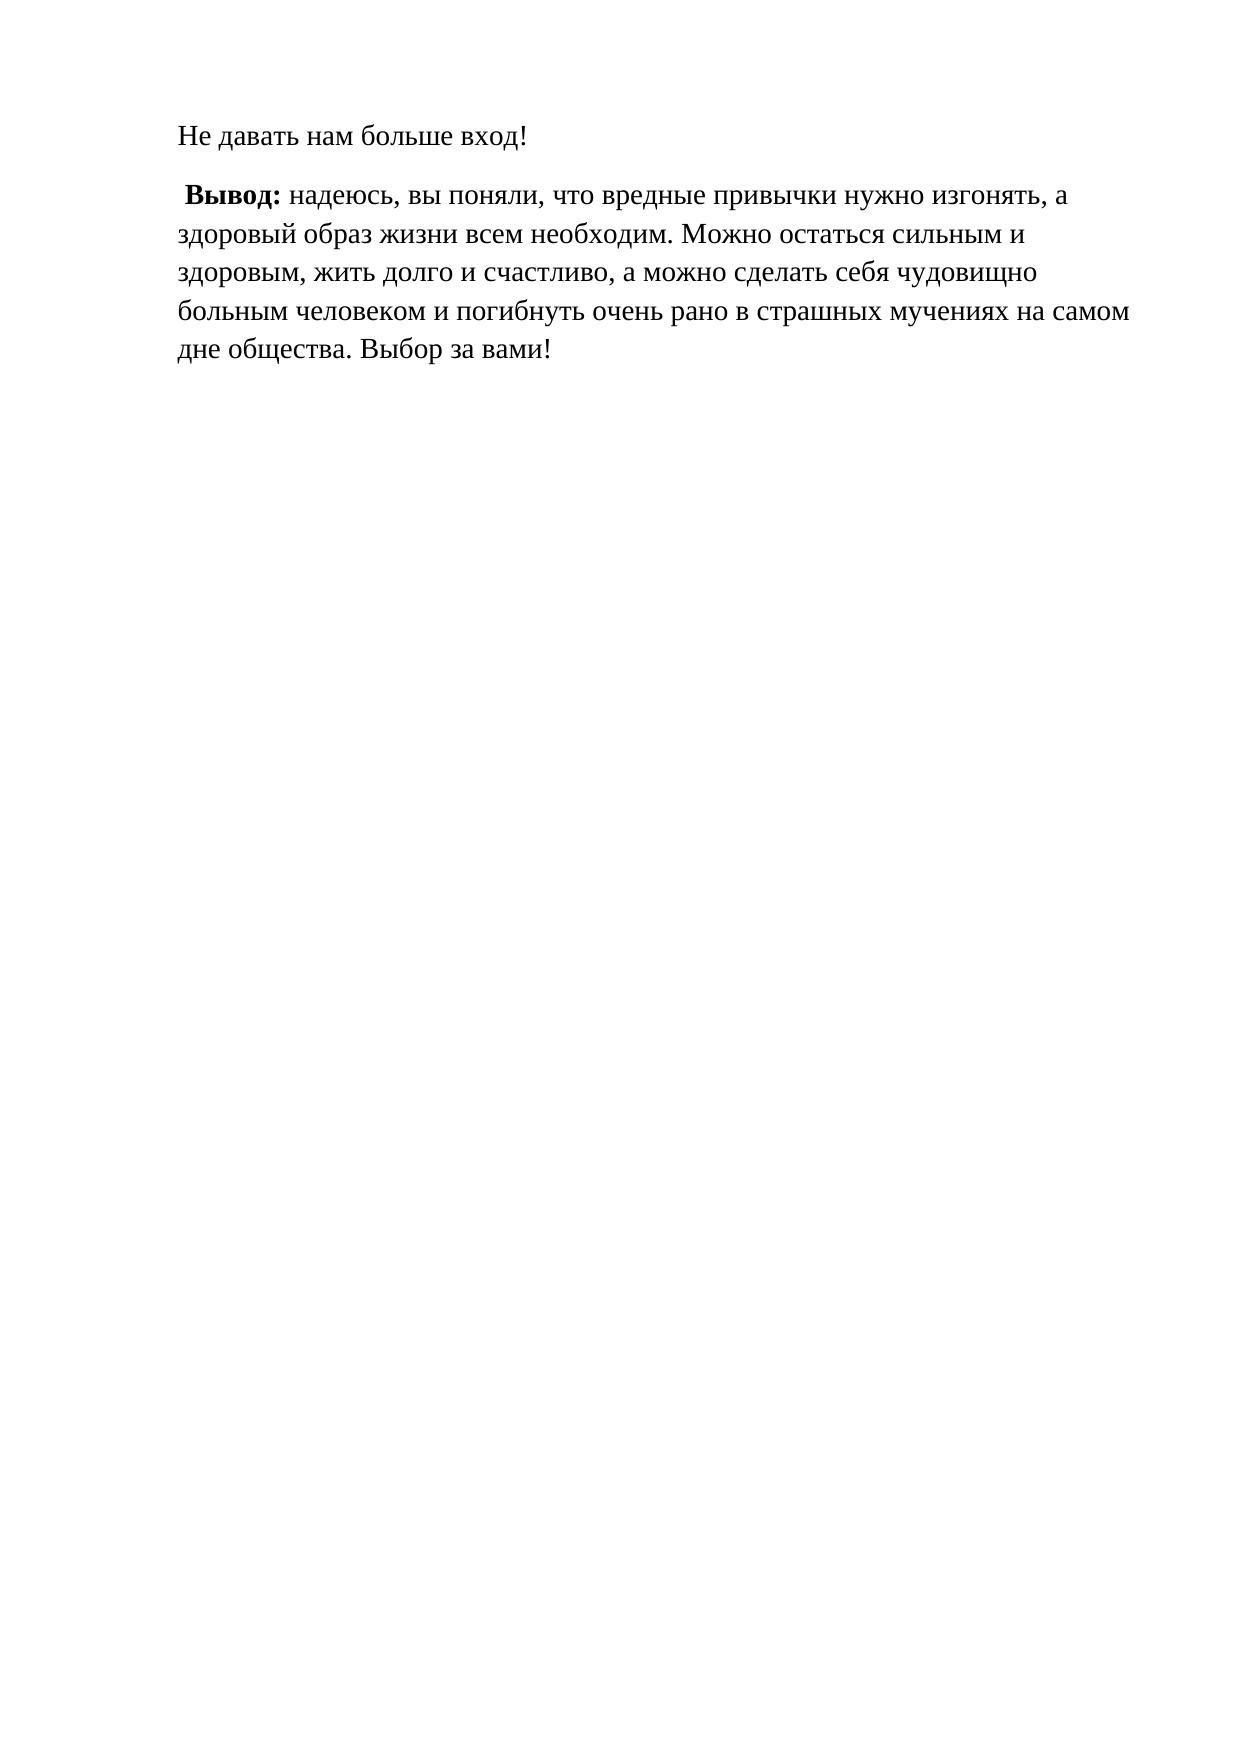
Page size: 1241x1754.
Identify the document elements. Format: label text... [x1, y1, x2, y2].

text Вывод: надеюсь, вы поняли, что вредные привычки нужно изгонять, а здоровый образ жизни всем необходим. Можно остаться сильным и здоровым, жить долго и счастливо, а можно сделать себя чудовищно больным человеком и погибнуть очень рано в страшных мучениях на самом дне общества. Выбор за вами! [177, 177, 1152, 365]
text Не давать нам больше вход! [177, 118, 1152, 152]
